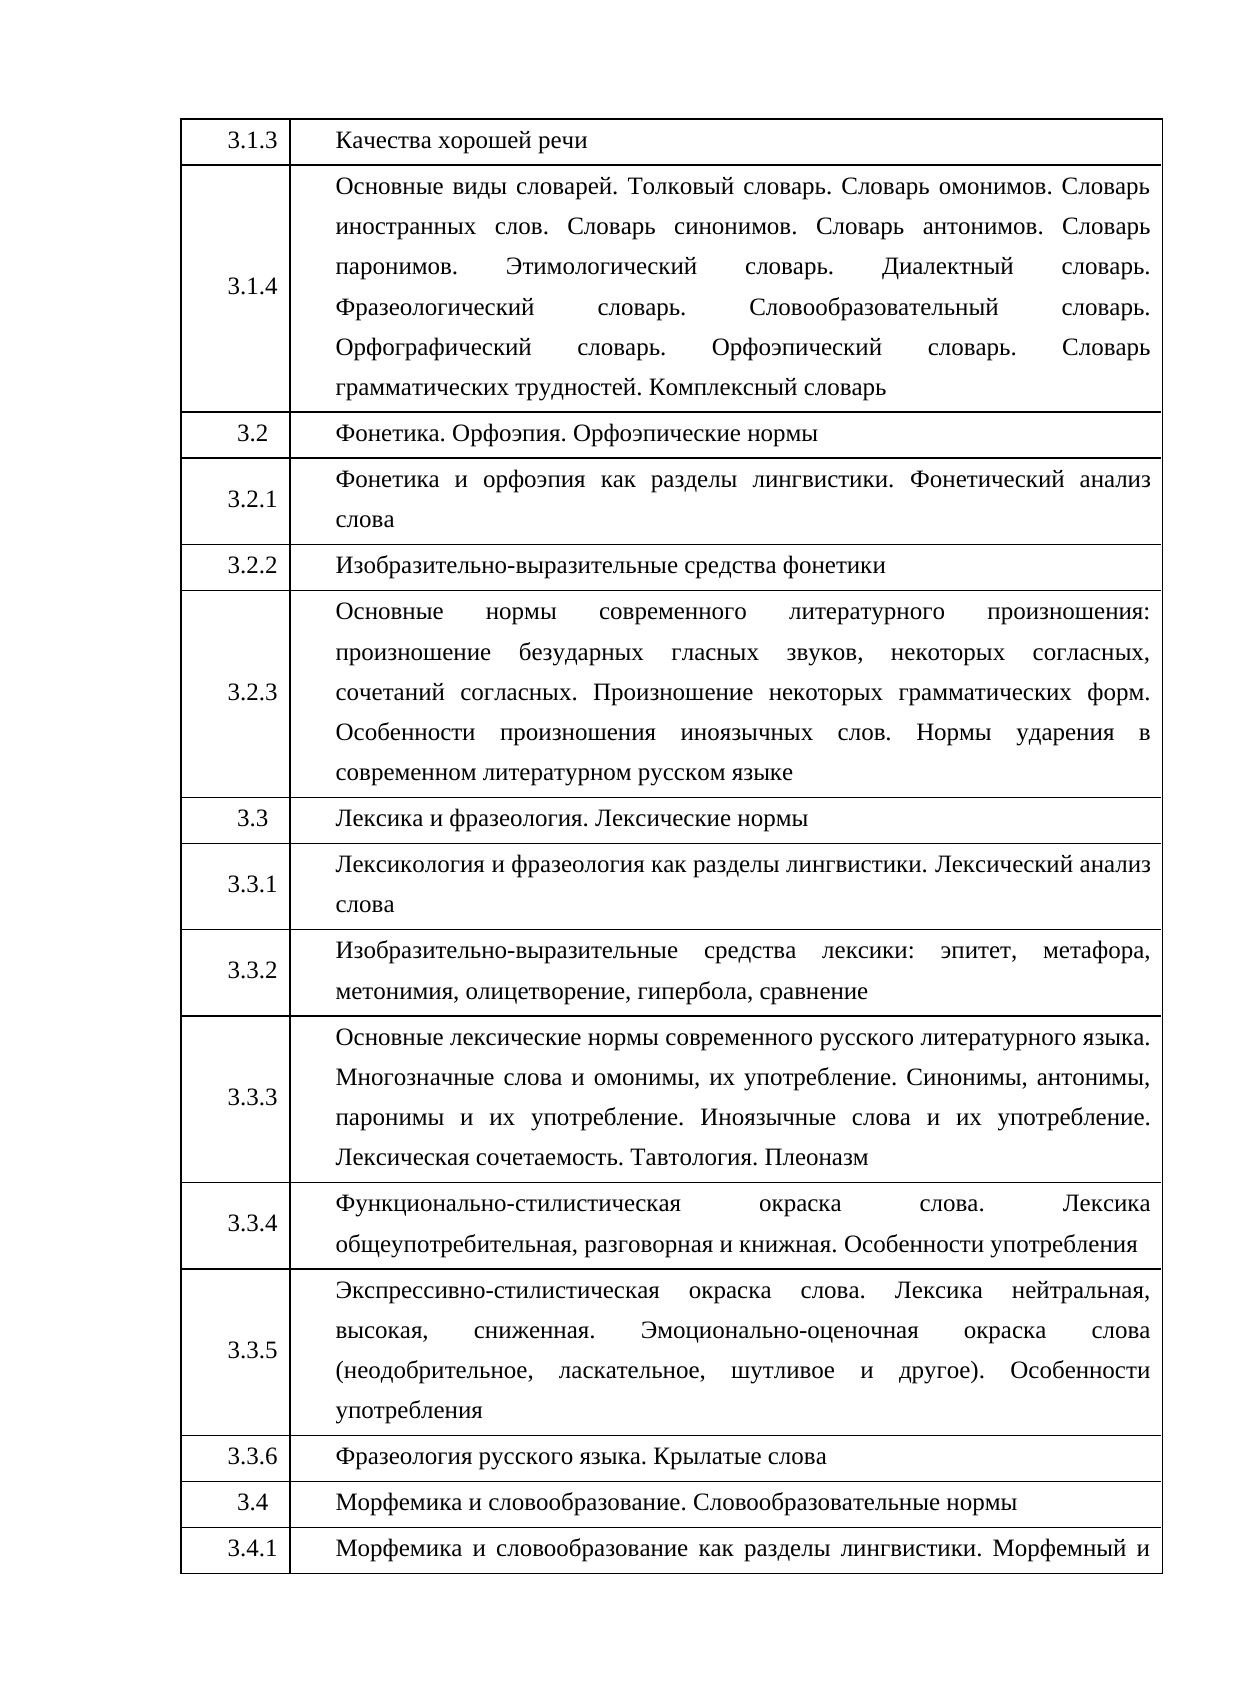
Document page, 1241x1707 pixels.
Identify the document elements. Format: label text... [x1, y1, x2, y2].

table_cell Лексика и фразеология. Лексические нормы [291, 796, 1162, 842]
table_cell 3.1.3 [182, 120, 289, 164]
table_cell 3.4 [182, 1482, 289, 1527]
table_cell Изобразительно-выразительные средства фонетики [291, 544, 1162, 589]
table_cell Фонетика и орфоэпия как разделы лингвистики. Фонетический анализ слова [291, 457, 1162, 543]
table_cell 3.1.4 [182, 166, 289, 411]
table_cell Фразеология русского языка. Крылатые слова [291, 1435, 1162, 1481]
table_cell 3.3.2 [182, 930, 289, 1015]
table_cell Основные лексические нормы современного русского литературного языка. Многозначные слова и омонимы, их употребление. Синонимы, антонимы, паронимы и их употребление. Иноязычные слова и их употребление. Лексическая сочетаемость. Тавтология. Плеоназм [291, 1015, 1162, 1182]
table_cell 3.2.3 [182, 591, 289, 796]
table_cell Лексикология и фразеология как разделы лингвистики. Лексический анализ слова [291, 843, 1162, 929]
table_cell Изобразительно-выразительные средства лексики: эпитет, метафора, метонимия, олицетворение, гипербола, сравнение [291, 929, 1162, 1015]
table_cell 3.3.6 [182, 1436, 289, 1481]
table_cell 3.2.1 [182, 459, 289, 543]
table_cell Функционально-стилистическая окраска слова. Лексика общеупотребительная, разговорная и книжная. Особенности употребления [291, 1182, 1162, 1268]
table_cell 3.3 [182, 798, 289, 842]
table_cell 3.2 [182, 413, 289, 457]
table_cell Основные нормы современного литературного произношения: произношение безударных гласных звуков, некоторых согласных, сочетаний согласных. Произношение некоторых грамматических форм. Особенности произношения иноязычных слов. Нормы ударения в современном литературном русском языке [291, 590, 1162, 796]
table_cell 3.2.2 [182, 545, 289, 589]
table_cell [291, 1527, 1162, 1573]
table_cell 3.3.1 [182, 844, 289, 929]
table_cell 3.3.5 [182, 1270, 289, 1434]
table_cell Экспрессивно-стилистическая окраска слова. Лексика нейтральная, высокая, сниженная. Эмоционально-оценочная окраска слова (неодобрительное, ласкательное, шутливое и другое). Особенности употребления [291, 1268, 1162, 1434]
table_cell 3.3.4 [182, 1183, 289, 1268]
table_cell Морфемика и словообразование. Словообразовательные нормы [291, 1481, 1162, 1527]
table_cell Фонетика. Орфоэпия. Орфоэпические нормы [291, 411, 1162, 457]
table_cell Основные виды словарей. Толковый словарь. Словарь омонимов. Словарь иностранных слов. Словарь синонимов. Словарь антонимов. Словарь паронимов. Этимологический словарь. Диалектный словарь. Фразеологический словарь. Словообразовательный словарь. Орфографический словарь. Орфоэпический словарь. Словарь грамматических трудностей. Комплексный словарь [291, 164, 1162, 411]
table_cell 3.3.3 [182, 1017, 289, 1182]
table_cell 3.4.1 [182, 1528, 289, 1573]
table_cell Качества хорошей речи [291, 120, 1162, 164]
